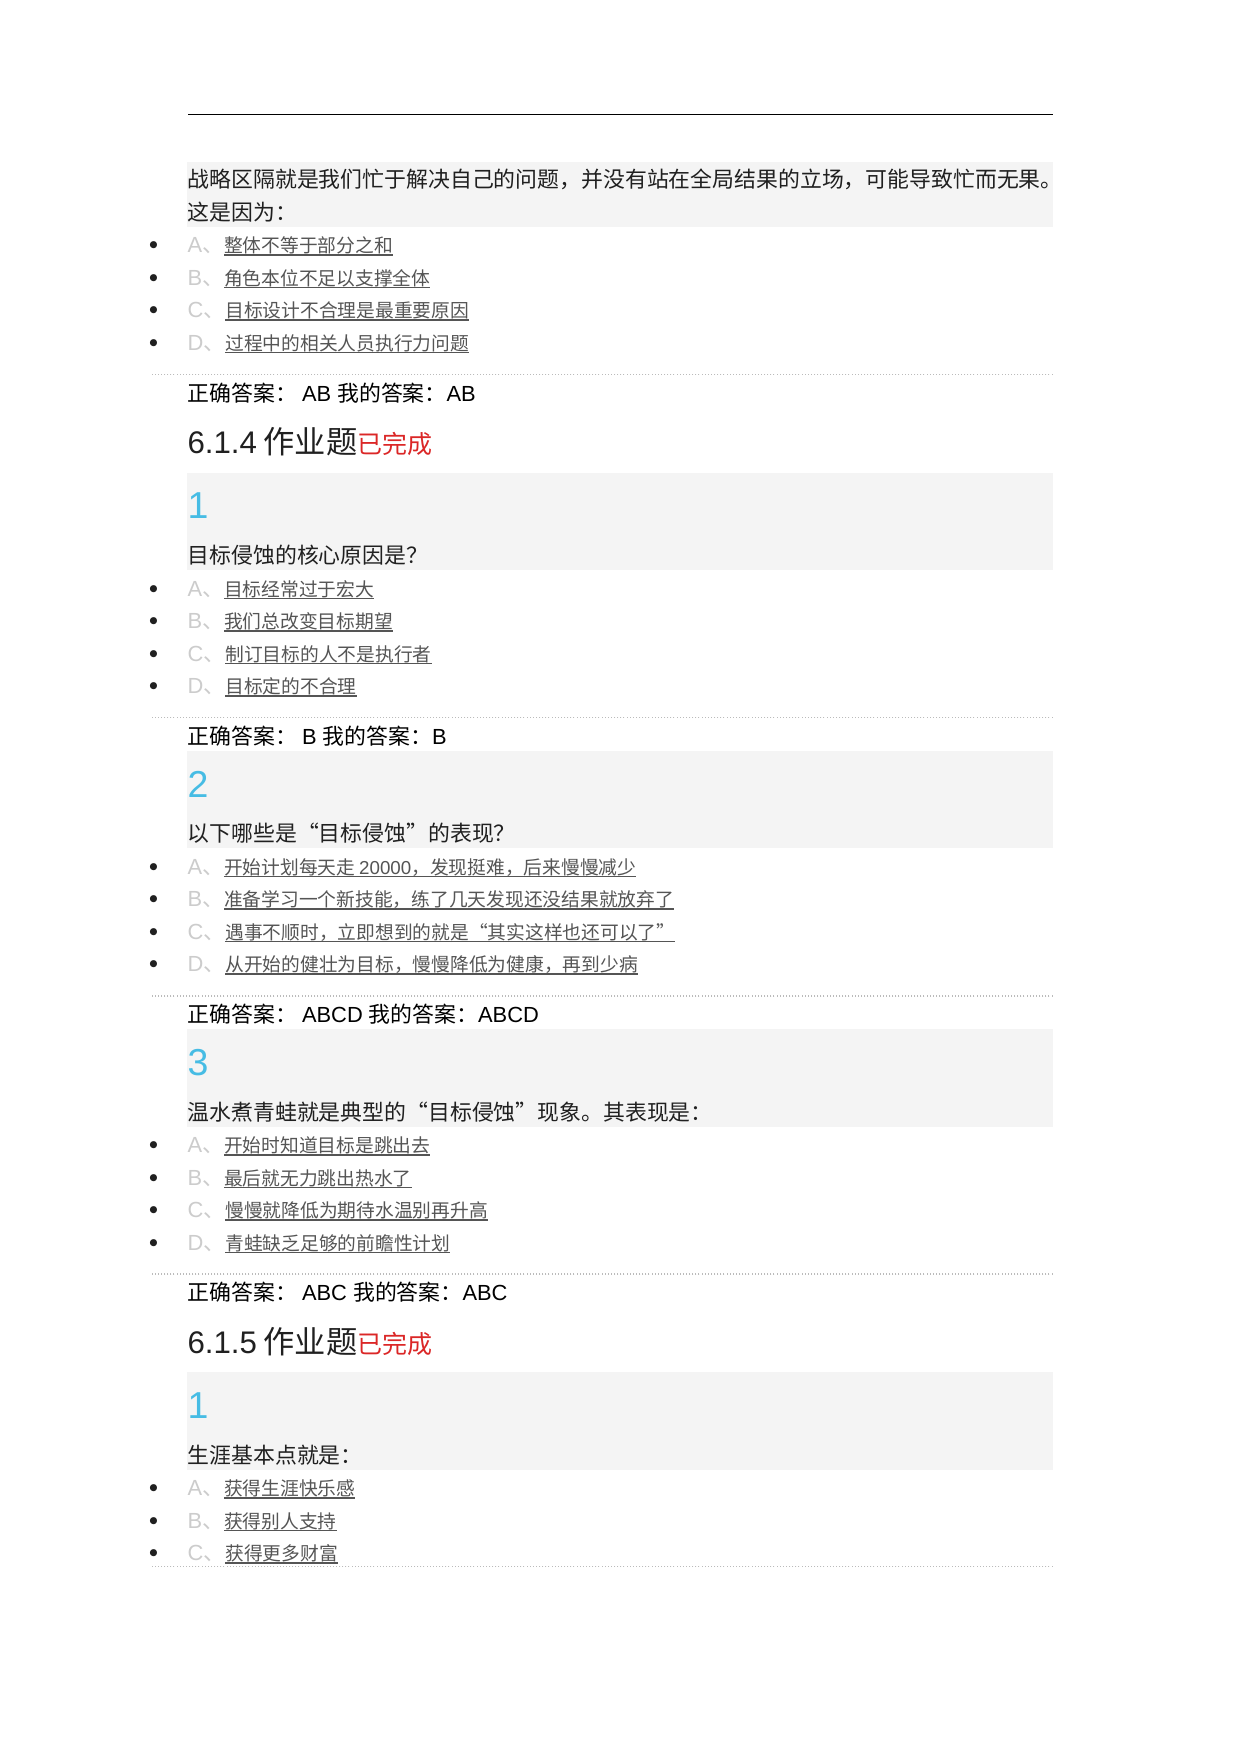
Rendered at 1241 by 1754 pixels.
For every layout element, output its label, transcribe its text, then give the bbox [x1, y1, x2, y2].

list D、过程中的相关人员执行力问题 [150, 324, 1053, 375]
list C、慢慢就降低为期待水温别再升高 [150, 1192, 1053, 1224]
text 1 [187, 473, 1053, 538]
list B、最后就无力跳出热水了 [150, 1159, 1053, 1192]
list A、整体不等于部分之和 [150, 227, 1053, 259]
list A、开始计划每天走20000，发现挺难，后来慢慢减少 [150, 848, 1053, 881]
text 战略区隔就是我们忙于解决自己的问题，并没有站在全局结果的立场，可能导致忙而无果。这是因为： [187, 162, 1053, 227]
subtitle 6.1.5作业题已完成 [187, 1307, 1053, 1372]
subtitle 6.1.4作业题已完成 [187, 408, 1053, 473]
text 以下哪些是“目标侵蚀”的表现？ [187, 816, 1053, 848]
text 正确答案： ABCD 我的答案：ABCD [187, 997, 1053, 1029]
list A、目标经常过于宏大 [150, 570, 1053, 603]
text 2 [187, 751, 1053, 816]
list B、准备学习一个新技能，练了几天发现还没结果就放弃了 [150, 881, 1053, 913]
list D、目标定的不合理 [150, 668, 1053, 718]
list B、获得别人支持 [150, 1502, 1053, 1535]
list D、从开始的健壮为目标，慢慢降低为健康，再到少病 [150, 946, 1053, 997]
list C、遇事不顺时，立即想到的就是“其实这样也还可以了” [150, 913, 1053, 946]
text 正确答案： AB 我的答案：AB [187, 375, 1053, 408]
text 生涯基本点就是： [187, 1437, 1053, 1470]
list A、获得生涯快乐感 [150, 1470, 1053, 1502]
text 目标侵蚀的核心原因是？ [187, 538, 1053, 570]
list A、开始时知道目标是跳出去 [150, 1127, 1053, 1159]
list D、青蛙缺乏足够的前瞻性计划 [150, 1224, 1053, 1275]
text 3 [187, 1029, 1053, 1094]
list C、目标设计不合理是最重要原因 [150, 292, 1053, 324]
list B、角色本位不足以支撑全体 [150, 259, 1053, 292]
list B、我们总改变目标期望 [150, 603, 1053, 635]
text 1 [187, 1372, 1053, 1437]
text 正确答案： ABC 我的答案：ABC [187, 1275, 1053, 1307]
text 正确答案： B 我的答案：B [187, 718, 1053, 751]
list C、制订目标的人不是执行者 [150, 635, 1053, 668]
text 温水煮青蛙就是典型的“目标侵蚀”现象。其表现是： [187, 1094, 1053, 1127]
list C、获得更多财富 [150, 1535, 1053, 1567]
